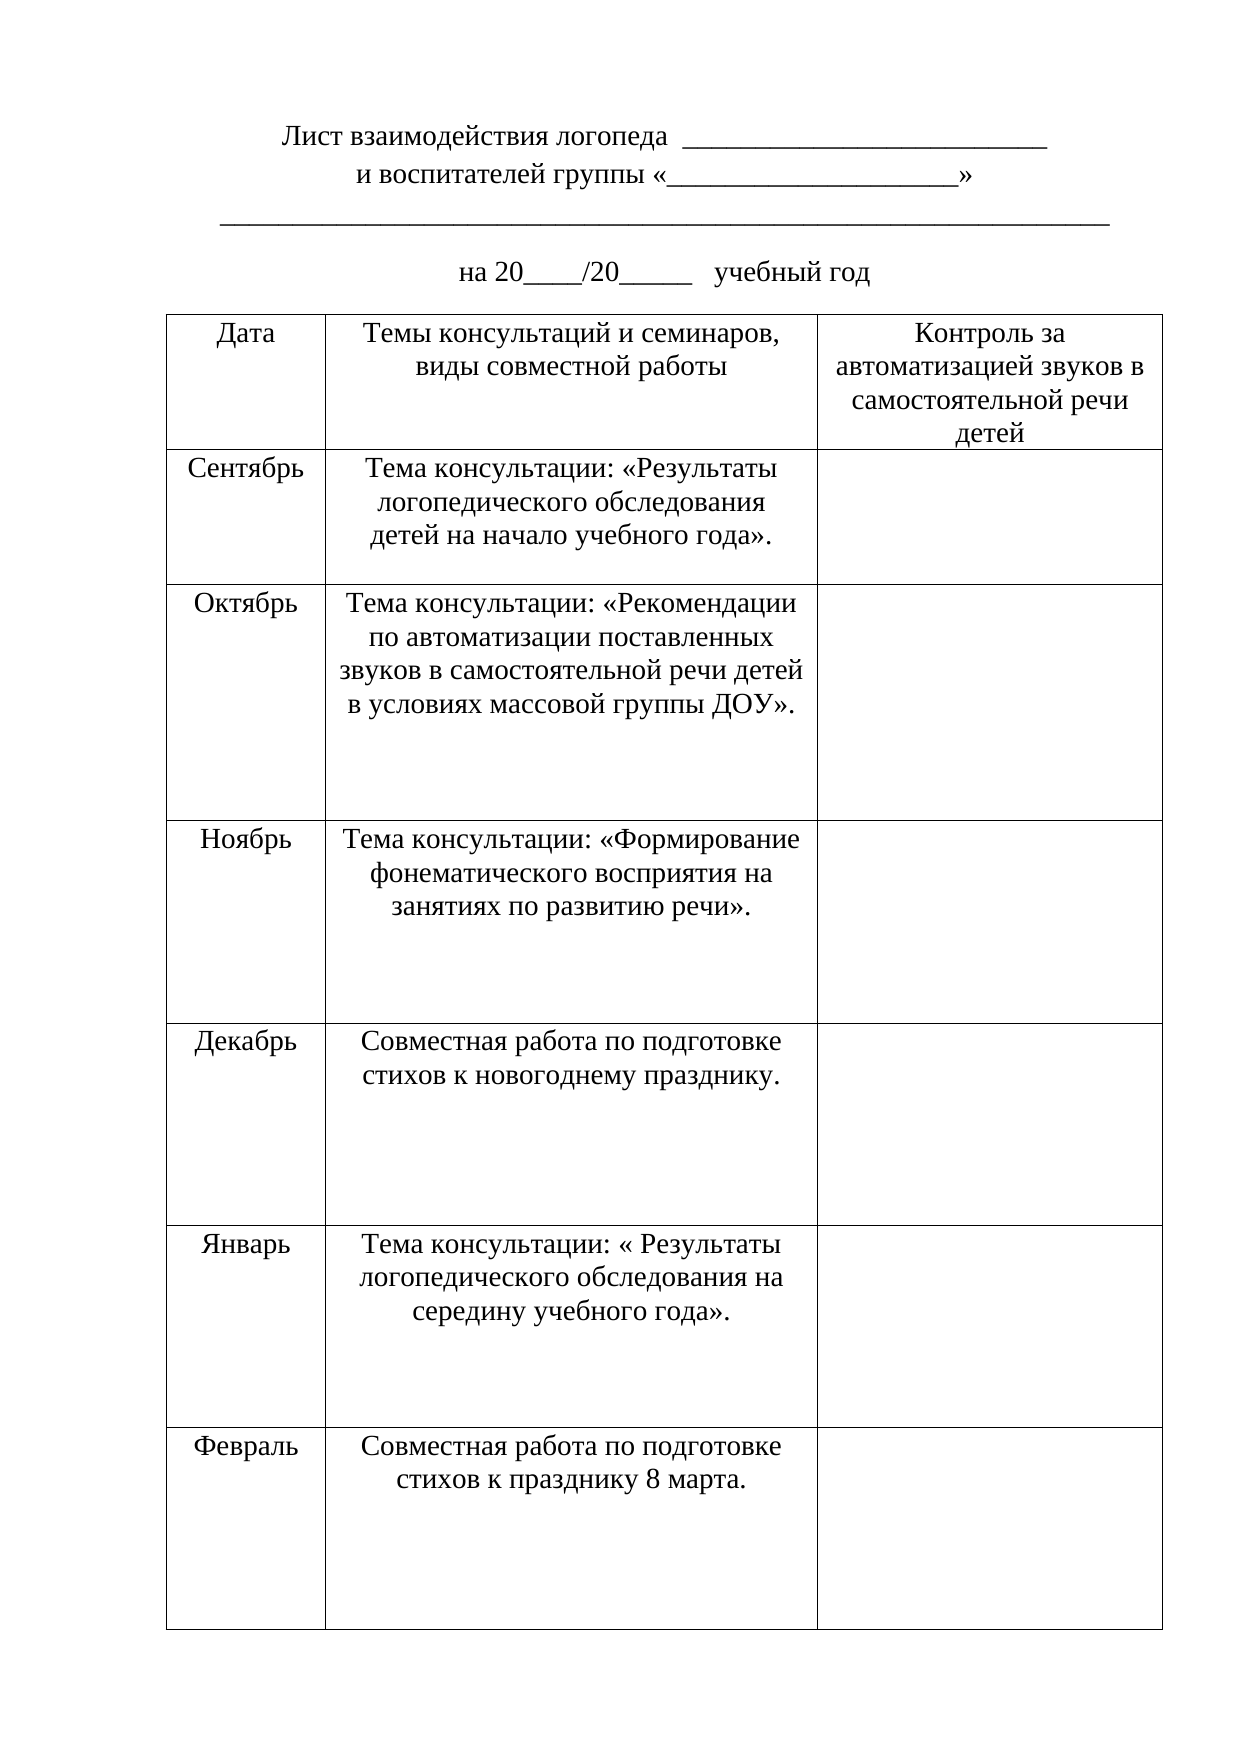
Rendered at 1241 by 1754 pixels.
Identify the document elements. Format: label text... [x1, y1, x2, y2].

table_cell [818, 821, 1162, 1022]
table_cell [818, 450, 1162, 584]
table_cell Январь [167, 1226, 325, 1427]
table_cell Тема консультации: «Формирование фонематического восприятия на занятиях по развитию речи». [326, 821, 817, 1022]
table_cell [818, 1428, 1162, 1629]
table_cell [818, 1226, 1162, 1427]
table_header Контроль за автоматизацией звуков в самостоятельной речи детей [818, 315, 1162, 449]
table_cell [818, 1024, 1162, 1225]
table_cell [818, 585, 1162, 820]
table_cell Ноябрь [167, 821, 325, 1022]
table_cell Тема консультации: «Рекомендации по автоматизации поставленных звуков в самостоятельной речи детей в условиях массовой группы ДОУ». [326, 585, 817, 820]
table_cell Совместная работа по подготовке стихов к новогоднему празднику. [326, 1024, 817, 1225]
table_cell Февраль [167, 1428, 325, 1629]
table_cell Тема консультации: « Результаты логопедического обследования на середину учебного года». [326, 1226, 817, 1427]
table_cell Октябрь [167, 585, 325, 820]
table_cell Совместная работа по подготовке стихов к празднику 8 марта. [326, 1428, 817, 1629]
table_header Темы консультаций и семинаров, виды совместной работы [326, 315, 817, 449]
table_header Дата [167, 315, 325, 449]
text Лист взаимодействия логопеда _________________________ и воспитателей группы «____________________» _____________________________________________________________ [177, 118, 1152, 229]
table_cell Декабрь [167, 1024, 325, 1225]
text на 20____/20_____ учебный год [177, 254, 1152, 288]
table_cell Тема консультации: «Результаты логопедического обследования детей на начало учебного года». [326, 450, 817, 584]
table_cell Сентябрь [167, 450, 325, 584]
